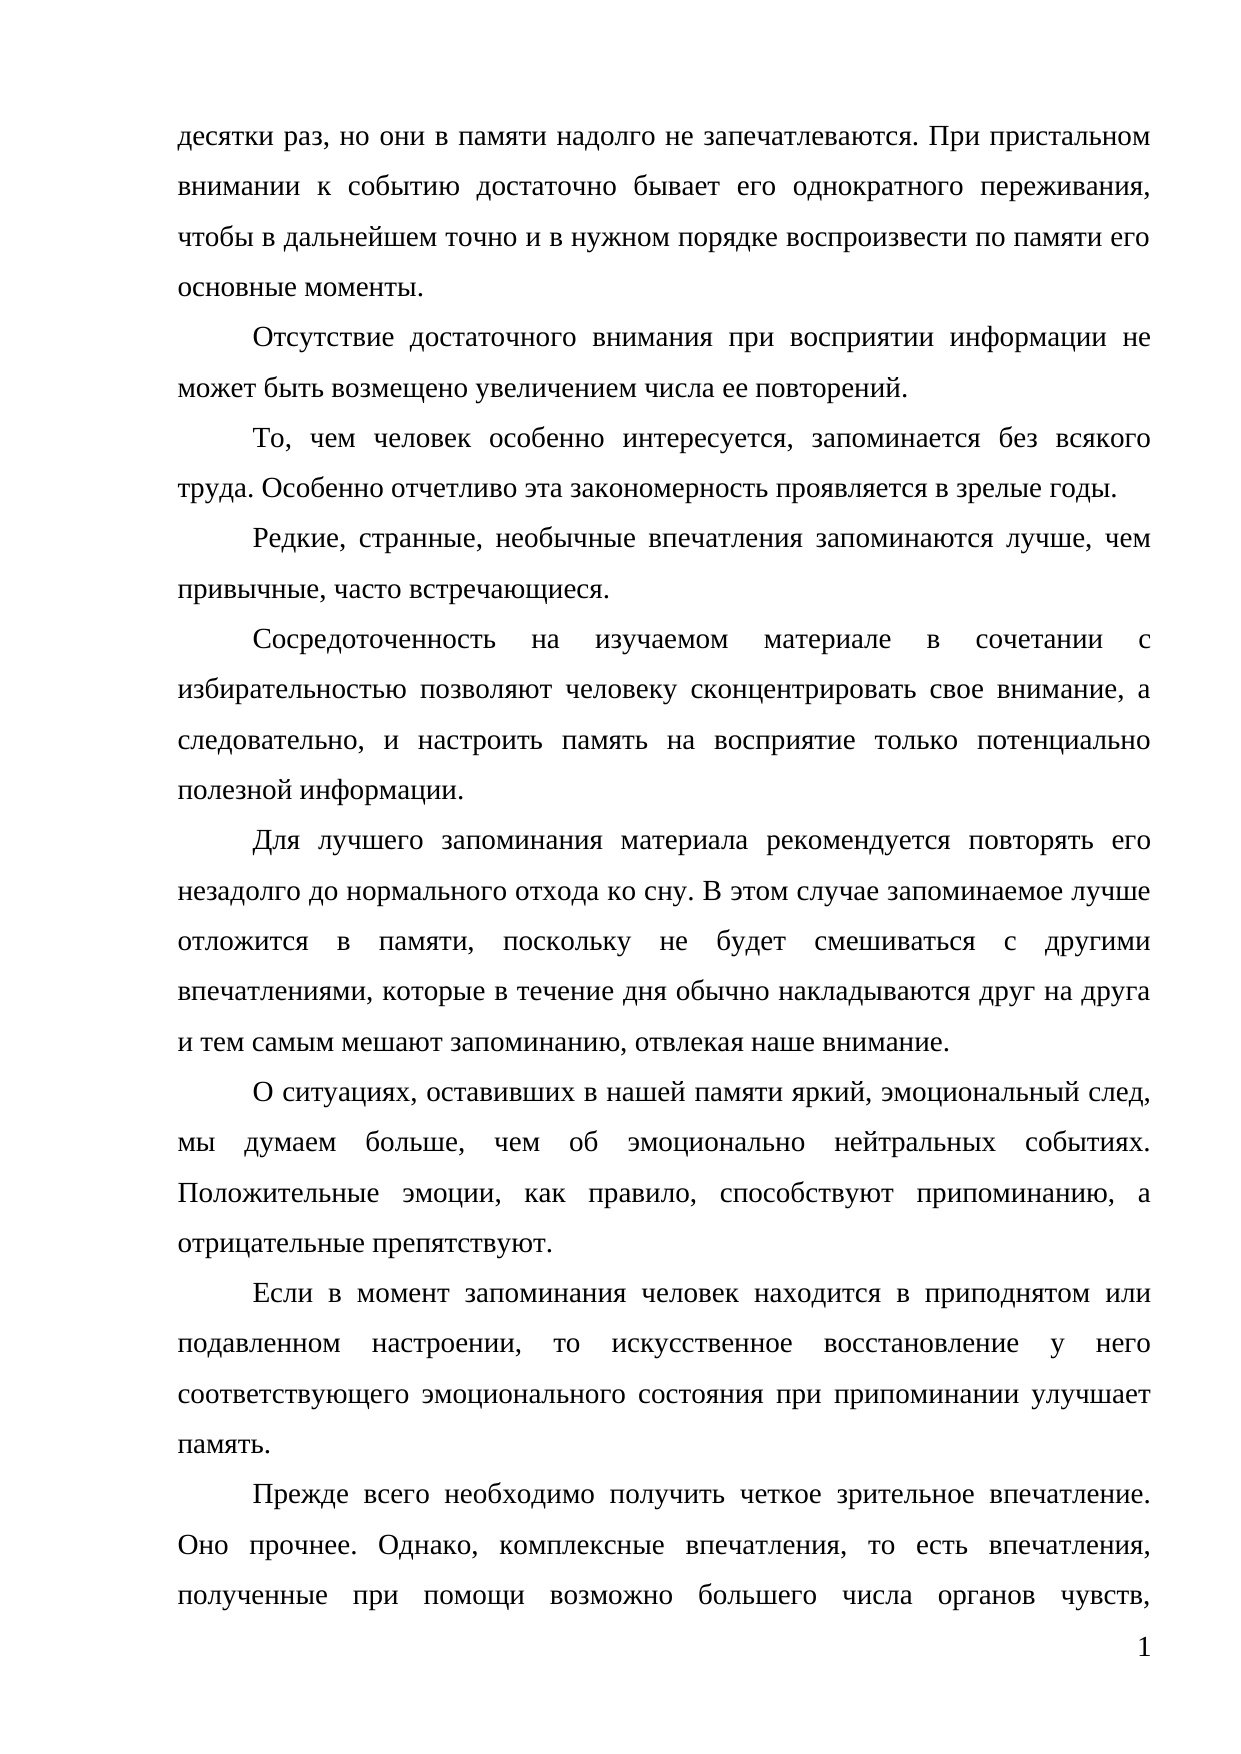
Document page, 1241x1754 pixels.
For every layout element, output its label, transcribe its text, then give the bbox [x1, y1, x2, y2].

text Для лучшего запоминания материала рекомендуется повторять его незадолго до нормального отхода ко сну. В этом случае запоминаемое лучше отложится в памяти, поскольку не будет смешиваться с другими впечатлениями, которые в течение дня обычно накладываются друг на друга и тем самым мешают запоминанию, отвлекая наше внимание. [177, 822, 1152, 1057]
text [177, 118, 1152, 303]
text То, чем человек особенно интересуется, запоминается без всякого труда. Особенно отчетливо эта закономерность проявляется в зрелые годы. [177, 420, 1152, 504]
text Если в момент запоминания человек находится в приподнятом или подавленном настроении, то искусственное восстановление у него соответствующего эмоционального состояния при припоминании улучшает память. [177, 1275, 1152, 1460]
text Сосредоточенность на изучаемом материале в сочетании с избирательностью позволяют человеку сконцентрировать свое внимание, а следовательно, и настроить память на восприятие только потенциально полезной информации. [177, 621, 1152, 806]
text Редкие, странные, необычные впечатления запоминаются лучше, чем привычные, часто встречающиеся. [177, 521, 1152, 604]
text Отсутствие достаточного внимания при восприятии информации не может быть возмещено увеличением числа ее повторений. [177, 319, 1152, 403]
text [177, 1477, 1152, 1611]
text О ситуациях, оставивших в нашей памяти яркий, эмоциональный след, мы думаем больше, чем об эмоционально нейтральных событиях. Положительные эмоции, как правило, способствуют припоминанию, а отрицательные препятствуют. [177, 1074, 1152, 1258]
